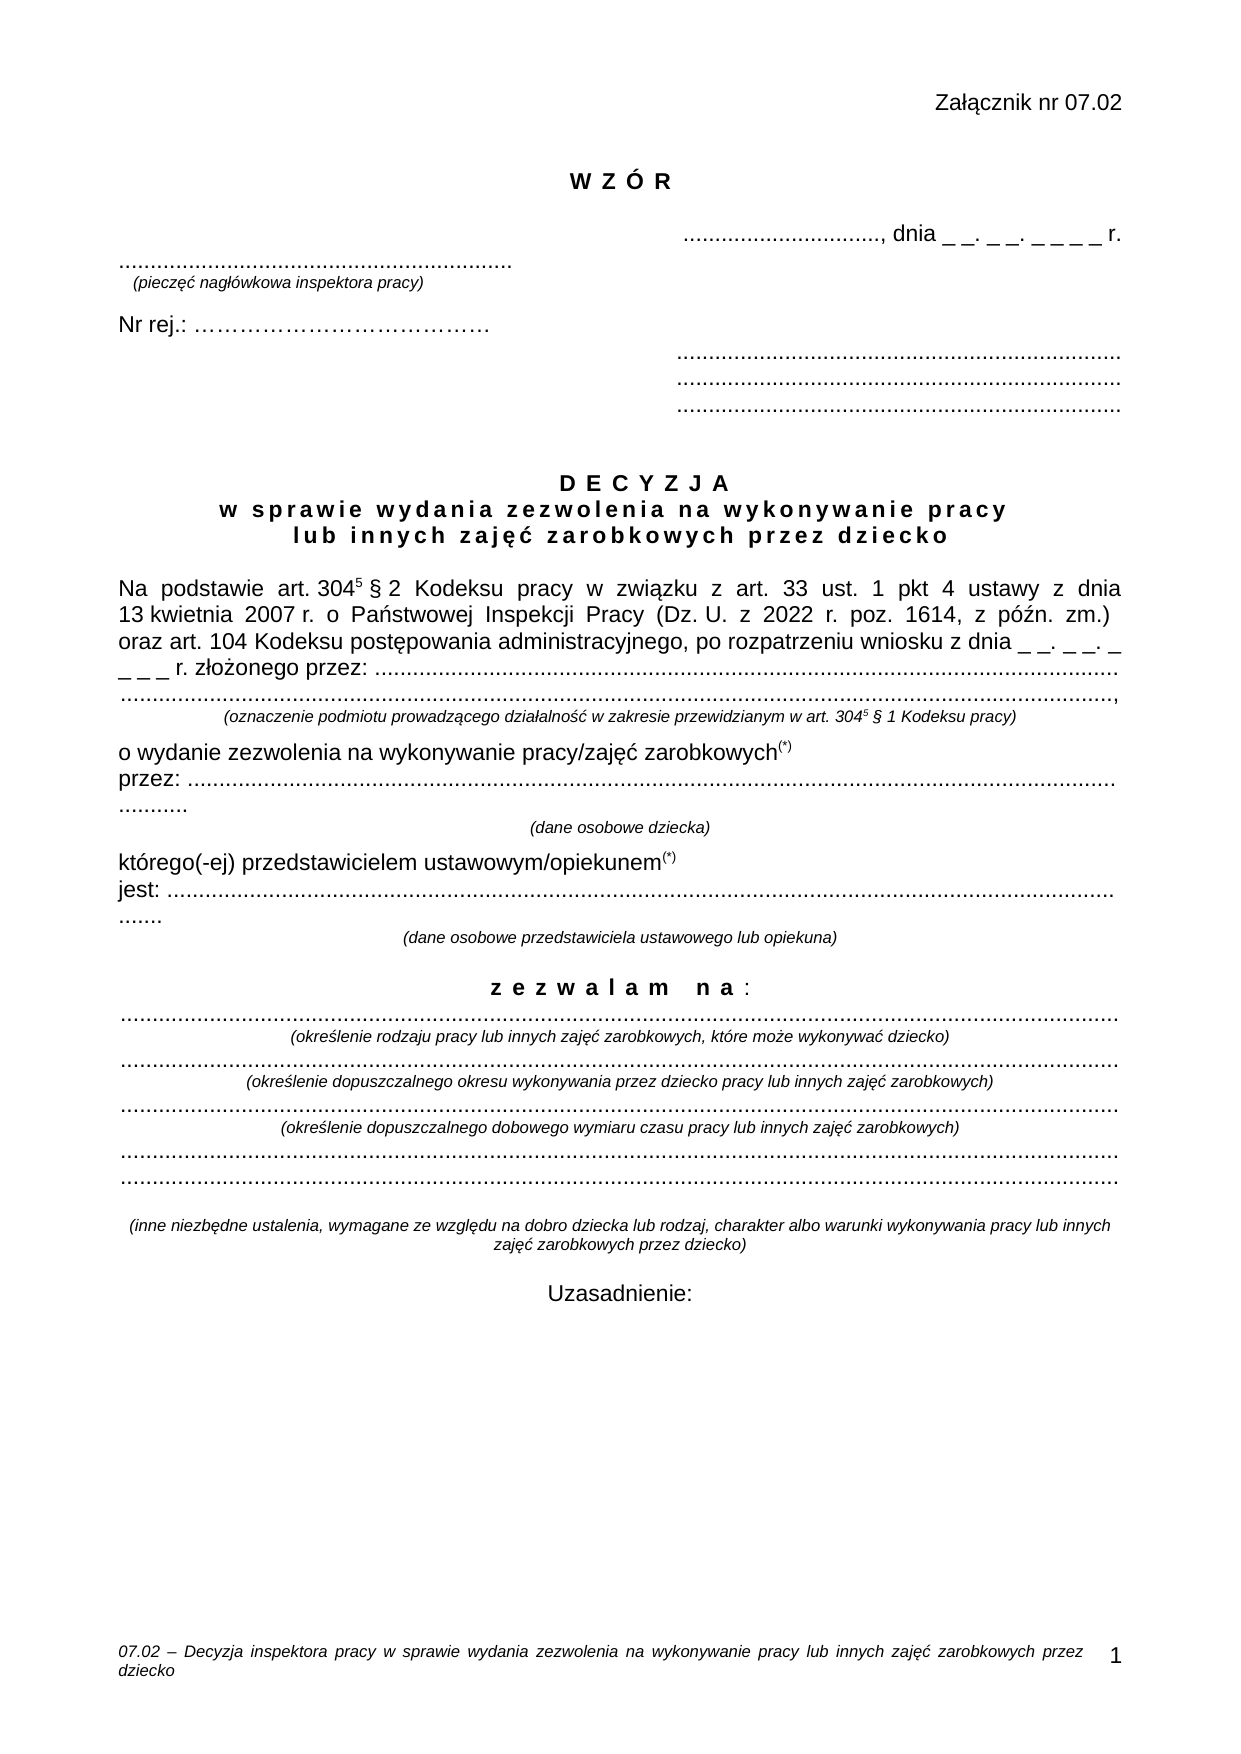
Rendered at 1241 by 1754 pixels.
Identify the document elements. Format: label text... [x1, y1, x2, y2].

text ............................................................................................................................................................. [118, 1137, 1122, 1163]
text ............................................................................................................................................................. (określenie rodzaju pracy lub innych zajęć zarobkowych, które może wykonywać dziecko) [118, 1000, 1122, 1046]
text ............................................................................................................................................................. (inne niezbędne ustalenia, wymagane ze względu na dobro dziecka lub rodzaj, charakter albo warunki wykonywania pracy lub innych zajęć zarobkowych przez dziecko) [118, 1163, 1122, 1254]
text DECYZJA [165, 469, 1122, 496]
text w sprawie wydania zezwolenia na wykonywanie pracy lub innych zajęć zarobkowych przez dziecko [118, 496, 1122, 549]
text Nr rej.: ………………………………… [118, 311, 1122, 338]
text ..............................., dnia _ _. _ _. _ _ _ _ r. [118, 220, 1122, 247]
text ...................................................................... [118, 391, 1122, 417]
text Na podstawie art. 3045 § 2 Kodeksu pracy w związku z art. 33 ust. 1 pkt 4 ustawy z dnia 13 kwietnia 2007 r. o Państwowej Inspekcji Pracy (Dz. U. z 2022 r. poz. 1614, z późn. zm.) oraz art. 104 Kodeksu postępowania administracyjnego, po rozpatrzeniu wniosku z dnia _ _. _ _. _ _ _ _ r. złożonego przez: ..................................................................................................................... [118, 575, 1122, 680]
text Uzasadnienie: [118, 1280, 1122, 1307]
text ...................................................................... [118, 364, 1122, 391]
text (dane osobowe przedstawiciela ustawowego lub opiekuna) [118, 928, 1122, 947]
text ...................................................................... [118, 338, 1122, 364]
text (pieczęć nagłówkowa inspektora pracy) [118, 273, 1122, 292]
text WZÓR [118, 168, 1122, 194]
text (dane osobowe dziecka) [118, 817, 1122, 837]
text o wydanie zezwolenia na wykonywanie pracy/zajęć zarobkowych(*) przez: ............................................................................................................................................................. [118, 738, 1122, 817]
text Załącznik nr 07.02 [118, 89, 1122, 115]
text zezwalam na: [118, 974, 1122, 1000]
text .............................................................. [118, 247, 1122, 273]
text którego(-ej) przedstawicielem ustawowym/opiekunem(*) jest: ............................................................................................................................................................ [118, 849, 1122, 928]
text ............................................................................................................................................................. (określenie dopuszczalnego dobowego wymiaru czasu pracy lub innych zajęć zarobkowych) [118, 1091, 1122, 1137]
text ............................................................................................................................................................. (określenie dopuszczalnego okresu wykonywania przez dziecko pracy lub innych zajęć zarobkowych) [118, 1046, 1122, 1091]
text ............................................................................................................................................................, (oznaczenie podmiotu prowadzącego działalność w zakresie przewidzianym w art. 3045 § 1 Kodeksu pracy) [118, 680, 1122, 726]
